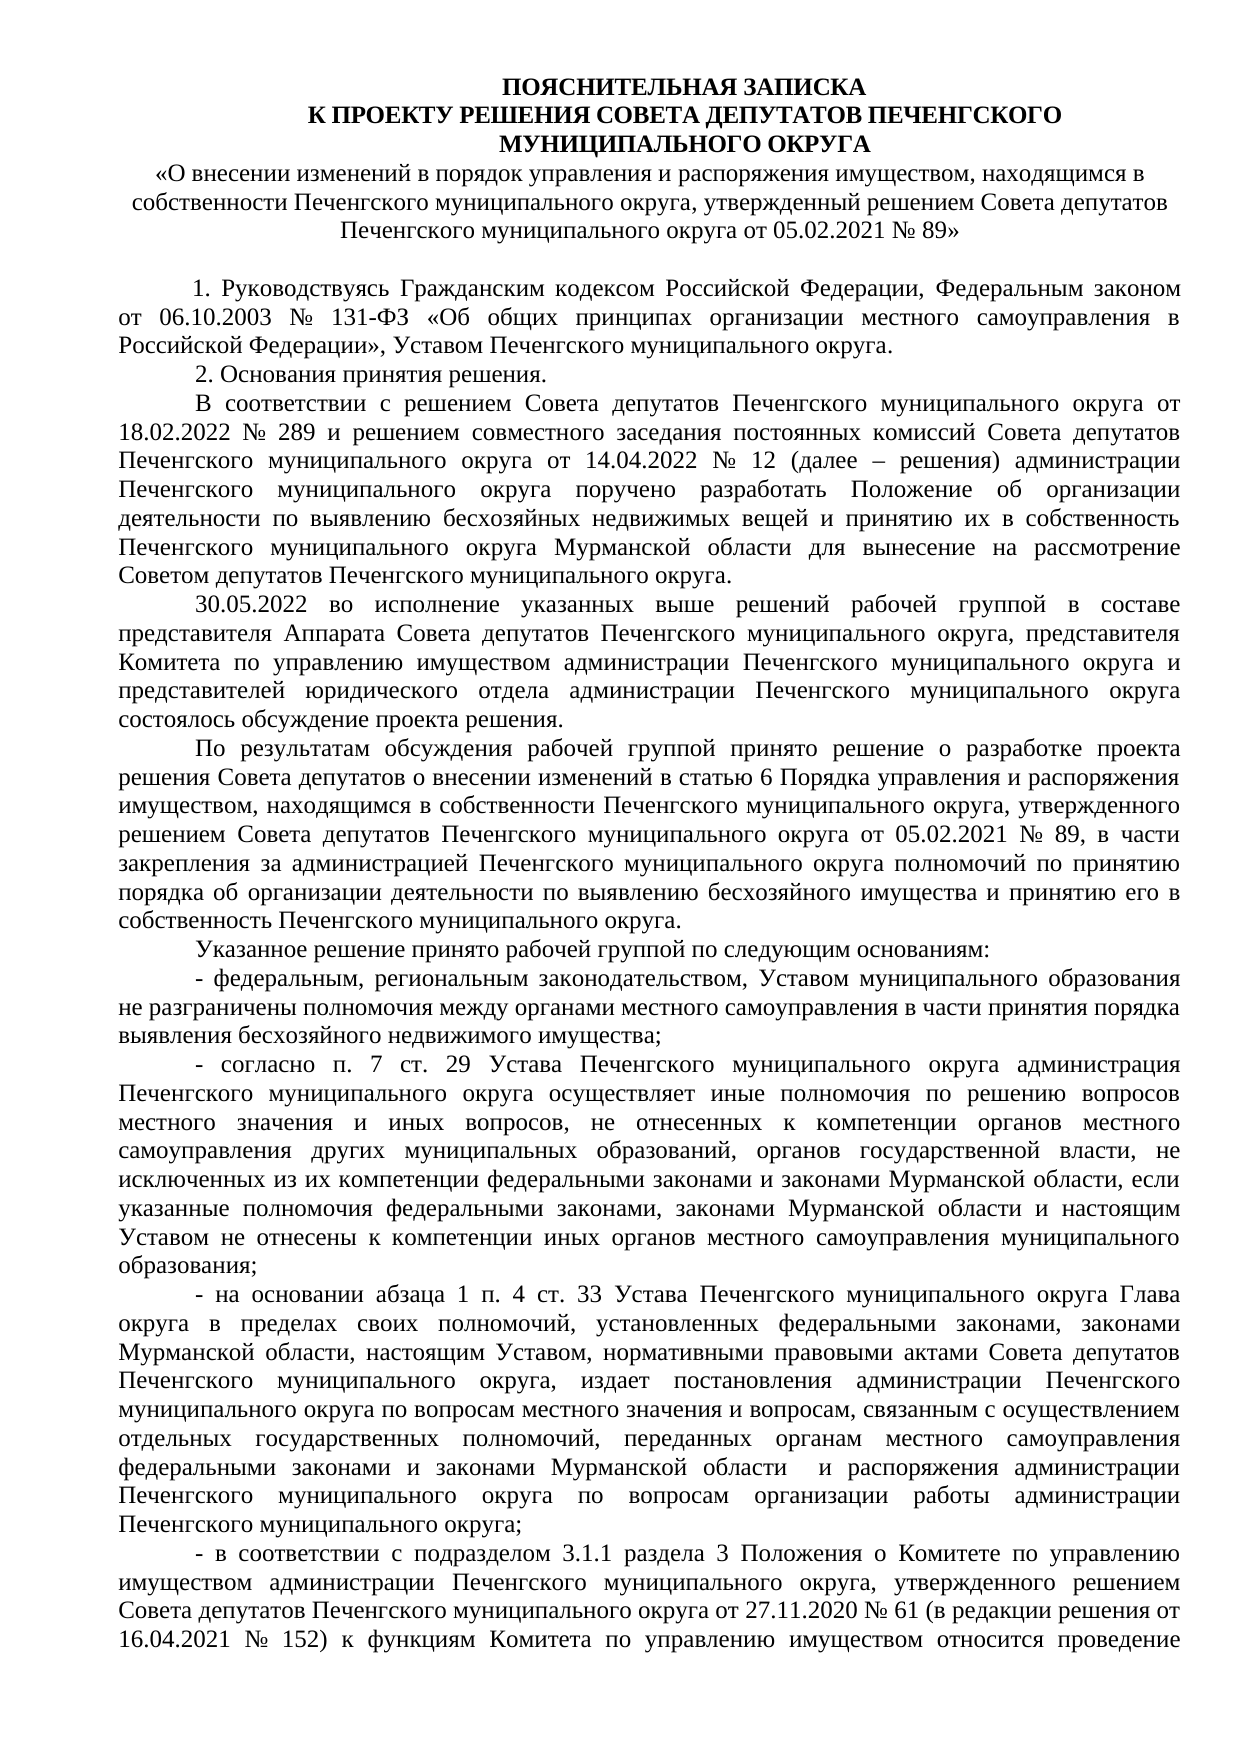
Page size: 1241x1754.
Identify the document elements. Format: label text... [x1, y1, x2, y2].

list 1. Руководствуясь Гражданским кодексом Российской Федерации, Федеральным законом от 06.10.2003 № 131-ФЗ «Об общих принципах организации местного самоуправления в Российской Федерации», Уставом Печенгского муниципального округа. [118, 273, 1181, 359]
text «О внесении изменений в порядок управления и распоряжения имуществом, находящимся в собственности Печенгского муниципального округа, утвержденный решением Совета депутатов Печенгского муниципального округа от 05.02.2021 № 89» [118, 158, 1181, 244]
text - федеральным, региональным законодательством, Уставом муниципального образования не разграничены полномочия между органами местного самоуправления в части принятия порядка выявления бесхозяйного недвижимого имущества; [118, 963, 1181, 1049]
text В соответствии с решением Совета депутатов Печенгского муниципального округа от 18.02.2022 № 289 и решением совместного заседания постоянных комиссий Совета депутатов Печенгского муниципального округа от 14.04.2022 № 12 (далее – решения) администрации Печенгского муниципального округа поручено разработать Положение об организации деятельности по выявлению бесхозяйных недвижимых вещей и принятию их в собственность Печенгского муниципального округа Мурманской области для вынесение на рассмотрение Советом депутатов Печенгского муниципального округа. [118, 388, 1181, 589]
text - на основании абзаца 1 п. 4 ст. 33 Устава Печенгского муниципального округа Глава округа в пределах своих полномочий, установленных федеральными законами, законами Мурманской области, настоящим Уставом, нормативными правовыми актами Совета депутатов Печенгского муниципального округа, издает постановления администрации Печенгского муниципального округа по вопросам местного значения и вопросам, связанным с осуществлением отдельных государственных полномочий, переданных органам местного самоуправления федеральными законами и законами Мурманской области и распоряжения администрации Печенгского муниципального округа по вопросам организации работы администрации Печенгского муниципального округа; [118, 1279, 1181, 1538]
title ПОЯСНИТЕЛЬНАЯ ЗАПИСКА [187, 74, 1181, 100]
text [118, 1538, 1181, 1653]
subtitle К ПРОЕКТУ РЕШЕНИЯ СОВЕТА ДЕПУТАТОВ ПЕЧЕНГСКОГО МУНИЦИПАЛЬНОГО ОКРУГА [189, 100, 1181, 158]
text 2. Основания принятия решения. [118, 359, 1181, 388]
text - согласно п. 7 ст. 29 Устава Печенгского муниципального округа администрация Печенгского муниципального округа осуществляет иные полномочия по решению вопросов местного значения и иных вопросов, не отнесенных к компетенции органов местного самоуправления других муниципальных образований, органов государственной власти, не исключенных из их компетенции федеральными законами и законами Мурманской области, если указанные полномочия федеральными законами, законами Мурманской области и настоящим Уставом не отнесены к компетенции иных органов местного самоуправления муниципального образования; [118, 1049, 1181, 1279]
text 30.05.2022 во исполнение указанных выше решений рабочей группой в составе представителя Аппарата Совета депутатов Печенгского муниципального округа, представителя Комитета по управлению имуществом администрации Печенгского муниципального округа и представителей юридического отдела администрации Печенгского муниципального округа состоялось обсуждение проекта решения. [118, 589, 1181, 733]
text Указанное решение принято рабочей группой по следующим основаниям: [118, 934, 1181, 963]
text По результатам обсуждения рабочей группой принято решение о разработке проекта решения Совета депутатов о внесении изменений в статью 6 Порядка управления и распоряжения имуществом, находящимся в собственности Печенгского муниципального округа, утвержденного решением Совета депутатов Печенгского муниципального округа от 05.02.2021 № 89, в части закрепления за администрацией Печенгского муниципального округа полномочий по принятию порядка об организации деятельности по выявлению бесхозяйного имущества и принятию его в собственность Печенгского муниципального округа. [118, 733, 1181, 934]
